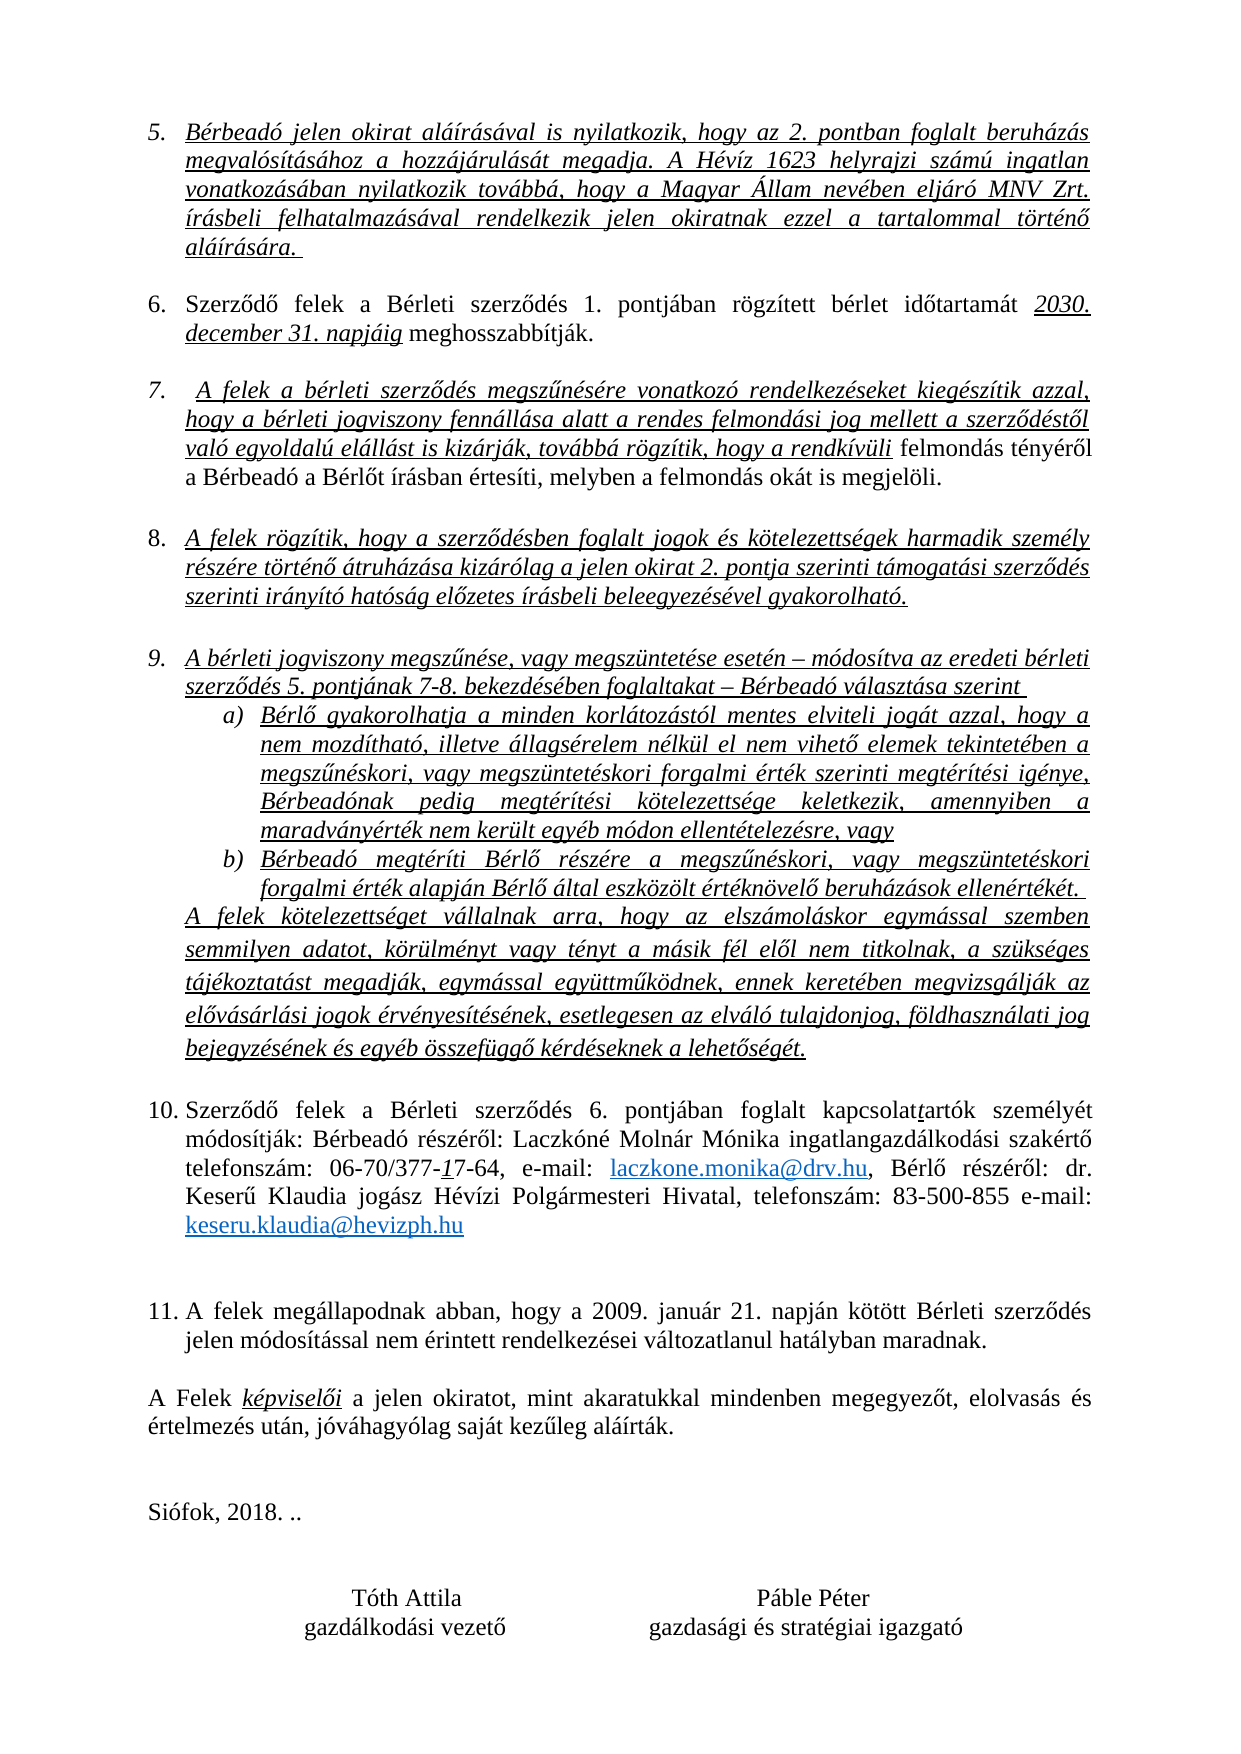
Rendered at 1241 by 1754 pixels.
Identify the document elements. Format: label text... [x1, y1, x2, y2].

list A felek megállapodnak abban, hogy a 2009. január 21. napján kötött Bérleti szerződés jelen módosítással nem érintett rendelkezései változatlanul hatályban maradnak. [148, 1296, 1093, 1354]
list Szerződő felek a Bérleti szerződés 6. pontjában foglalt kapcsolattartók személyét módosítják: Bérbeadó részéről: Laczkóné Molnár Mónika ingatlangazdálkodási szakértő telefonszám: 06-70/377-17-64, e-mail: laczkone.monika@drv.hu, Bérlő részéről: dr. Keserű Klaudia jogász Hévízi Polgármesteri Hivatal, telefonszám: 83-500-855 e-mail: keseru.klaudia@hevizph.hu [148, 1095, 1093, 1239]
list A felek rögzítik, hogy a szerződésben foglalt jogok és kötelezettségek harmadik személy részére történő átruházása kizárólag a jelen okirat 2. pontja szerinti támogatási szerződés szerinti irányító hatóság előzetes írásbeli beleegyezésével gyakorolható. [148, 523, 1093, 609]
text Tóth Attila Páble Péter [221, 1583, 1093, 1612]
list Bérbeadó jelen okirat aláírásával is nyilatkozik, hogy az 2. pontban foglalt beruházás megvalósításához a hozzájárulását megadja. A Hévíz 1623 helyrajzi számú ingatlan vonatkozásában nyilatkozik továbbá, hogy a Magyar Állam nevében eljáró MNV Zrt. írásbeli felhatalmazásával rendelkezik jelen okiratnak ezzel a tartalommal történő aláírására. [148, 117, 1093, 260]
list A felek a bérleti szerződés megszűnésére vonatkozó rendelkezéseket kiegészítik azzal, hogy a bérleti jogviszony fennállása alatt a rendes felmondási jog mellett a szerződéstől való egyoldalú elállást is kizárják, továbbá rögzítik, hogy a rendkívüli felmondás tényéről a Bérbeadó a Bérlőt írásban értesíti, melyben a felmondás okát is megjelöli. [148, 375, 1093, 490]
list Szerződő felek a Bérleti szerződés 1. pontjában rögzített bérlet időtartamát 2030. december 31. napjáig meghosszabbítják. [148, 289, 1093, 347]
list Bérlő gyakorolhatja a minden korlátozástól mentes elviteli jogát azzal, hogy a nem mozdítható, illetve állagsérelem nélkül el nem vihető elemek tekintetében a megszűnéskori, vagy megszüntetéskori forgalmi érték szerinti megtérítési igénye, Bérbeadónak pedig megtérítési kötelezettsége keletkezik, amennyiben a maradványérték nem került egyéb módon ellentételezésre, vagy [223, 700, 1093, 844]
text gazdálkodási vezető gazdasági és stratégiai igazgató [148, 1612, 1093, 1641]
text A felek kötelezettséget vállalnak arra, hogy az elszámoláskor egymással szemben semmilyen adatot, körülményt vagy tényt a másik fél elől nem titkolnak, a szükséges tájékoztatást megadják, egymással együttműködnek, ennek keretében megvizsgálják az elővásárlási jogok érvényesítésének, esetlegesen az elváló tulajdonjog, földhasználati jog bejegyzésének és egyéb összefüggő kérdéseknek a lehetőségét. [185, 901, 1093, 1062]
list Bérbeadó megtéríti Bérlő részére a megszűnéskori, vagy megszüntetéskori forgalmi érték alapján Bérlő által eszközölt értéknövelő beruházások ellenértékét. [223, 844, 1093, 901]
text Siófok, 2018. .. [148, 1497, 1093, 1526]
text A Felek képviselői a jelen okiratot, mint akaratukkal mindenben megegyezőt, elolvasás és értelmezés után, jóváhagyólag saját kezűleg aláírták. [148, 1383, 1093, 1440]
list A bérleti jogviszony megszűnése, vagy megszüntetése esetén – módosítva az eredeti bérleti szerződés 5. pontjának 7-8. bekezdésében foglaltakat – Bérbeadó választása szerint [148, 643, 1093, 700]
